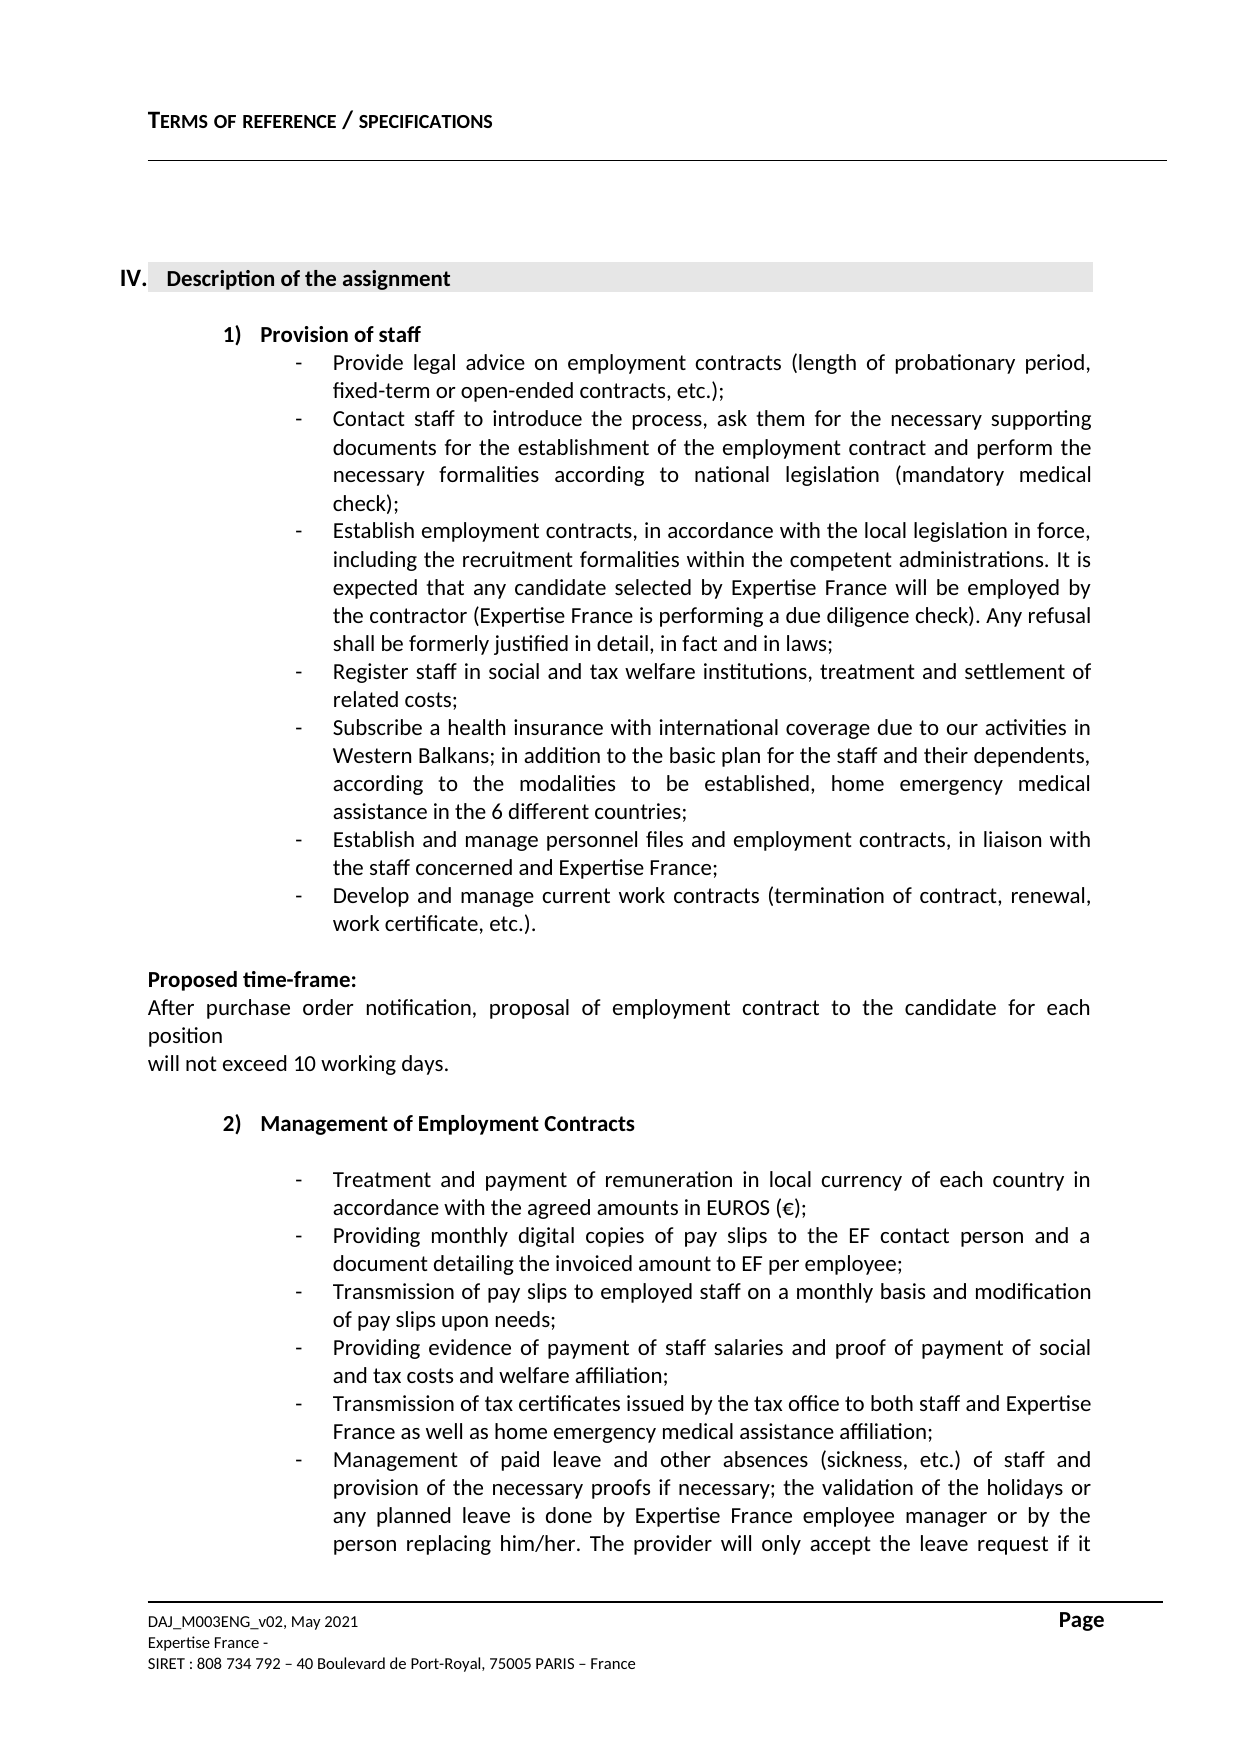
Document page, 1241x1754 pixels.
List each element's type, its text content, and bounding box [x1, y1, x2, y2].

list Providing monthly digital copies of pay slips to the EF contact person and a document detailing the invoiced amount to EF per employee; [295, 1221, 1093, 1277]
list Register staff in social and tax welfare institutions, treatment and settlement of related costs; [295, 657, 1093, 713]
list Provision of staff [223, 321, 1093, 348]
list Management of Employment Contracts [223, 1109, 1093, 1137]
list Transmission of pay slips to employed staff on a monthly basis and modification of pay slips upon needs; [295, 1277, 1093, 1333]
text After purchase order notification, proposal of employment contract to the candidate for each position [148, 993, 1093, 1049]
list Description of the assignment [148, 262, 1093, 292]
list Establish employment contracts, in accordance with the local legislation in force, including the recruitment formalities within the competent administrations. It is expected that any candidate selected by Expertise France will be employed by the contractor (Expertise France is performing a due diligence check). Any refusal shall be formerly justified in detail, in fact and in laws; [295, 517, 1093, 657]
list Contact staff to introduce the process, ask them for the necessary supporting documents for the establishment of the employment contract and perform the necessary formalities according to national legislation (mandatory medical check); [295, 404, 1093, 517]
text Proposed time-frame: [148, 965, 1093, 993]
list Develop and manage current work contracts (termination of contract, renewal, work certificate, etc.). [295, 881, 1093, 937]
list Providing evidence of payment of staff salaries and proof of payment of social and tax costs and welfare affiliation; [295, 1333, 1093, 1389]
list Establish and manage personnel files and employment contracts, in liaison with the staff concerned and Expertise France; [295, 825, 1093, 881]
text will not exceed 10 working days. [148, 1049, 1093, 1077]
list Subscribe a health insurance with international coverage due to our activities in Western Balkans; in addition to the basic plan for the staff and their dependents, according to the modalities to be established, home emergency medical assistance in the 6 different countries; [295, 713, 1093, 825]
list Provide legal advice on employment contracts (length of probationary period, fixed-term or open-ended contracts, etc.); [295, 348, 1093, 404]
list Treatment and payment of remuneration in local currency of each country in accordance with the agreed amounts in EUROS (€); [295, 1165, 1093, 1221]
list Transmission of tax certificates issued by the tax office to both staff and Expertise France as well as home emergency medical assistance affiliation; [295, 1389, 1093, 1446]
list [295, 1446, 1093, 1558]
